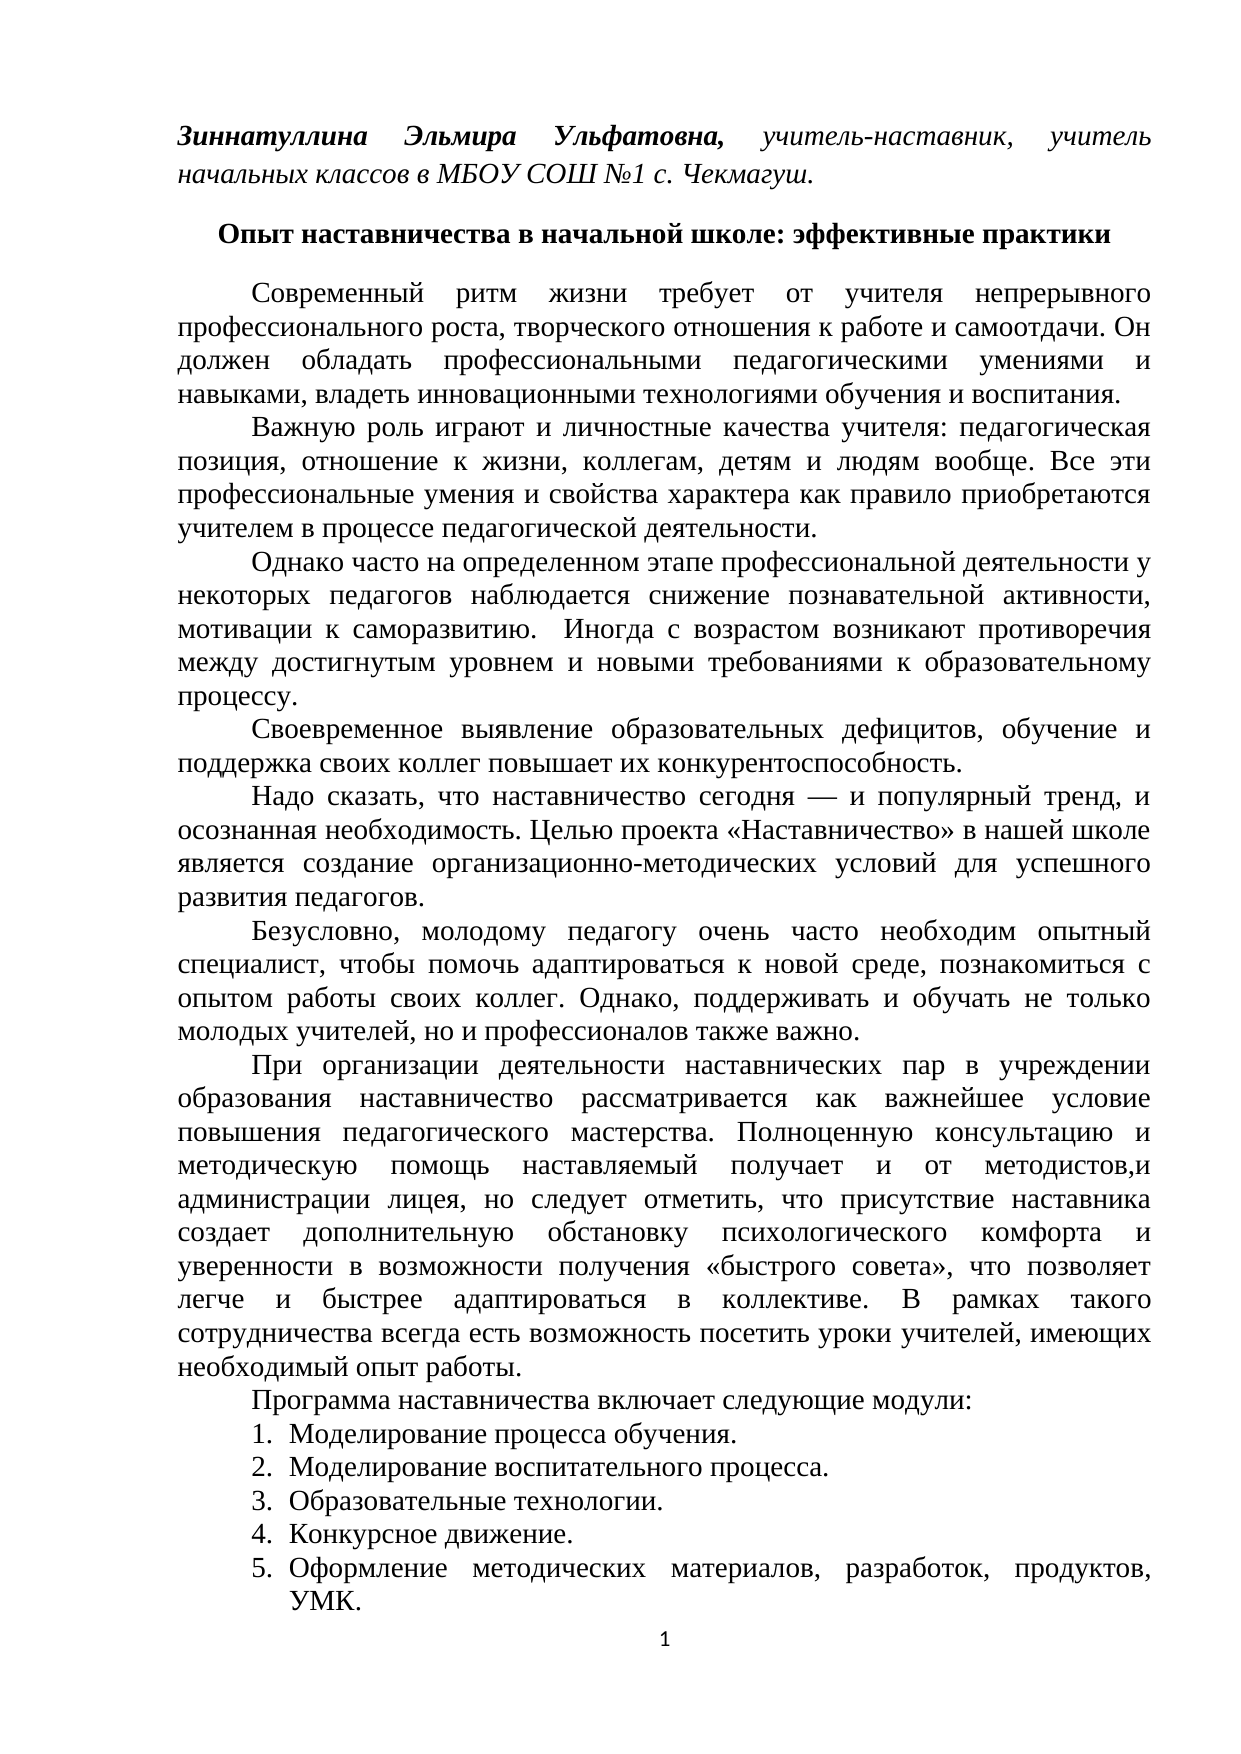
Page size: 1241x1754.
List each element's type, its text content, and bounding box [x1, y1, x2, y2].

list Образовательные технологии. [251, 1483, 1152, 1516]
list Моделирование воспитательного процесса. [251, 1449, 1152, 1483]
text Безусловно, молодому педагогу очень часто необходим опытный специалист, чтобы помочь адаптироваться к новой среде, познакомиться с опытом работы своих коллег. Однако, поддерживать и обучать не только молодых учителей, но и профессионалов также важно. [177, 913, 1152, 1047]
text Современный ритм жизни требует от учителя непрерывного профессионального роста, творческого отношения к работе и самоотдачи. Он должен обладать профессиональными педагогическими умениями и навыками, владеть инновационными технологиями обучения и воспитания. [177, 275, 1152, 409]
list Конкурсное движение. [251, 1516, 1152, 1550]
text При организации деятельности наставнических пар в учреждении образования наставничество рассматривается как важнейшее условие повышения педагогического мастерства. Полноценную консультацию и методическую помощь наставляемый получает и от методистов,и администрации лицея, но следует отметить, что присутствие наставника создает дополнительную обстановку психологического комфорта и уверенности в возможности получения «быстрого совета», что позволяет легче и быстрее адаптироваться в коллективе. В рамках такого сотрудничества всегда есть возможность посетить уроки учителей, имеющих необходимый опыт работы. [177, 1047, 1152, 1382]
list Оформление методических материалов, разработок, продуктов, УМК. [251, 1550, 1152, 1617]
text Важную роль играют и личностные качества учителя: педагогическая позиция, отношение к жизни, коллегам, детям и людям вообще. Все эти профессиональные умения и свойства характера как правило приобретаются учителем в процессе педагогической деятельности. [177, 409, 1152, 544]
text Однако часто на определенном этапе профессиональной деятельности у некоторых педагогов наблюдается снижение познавательной активности, мотивации к саморазвитию. Иногда с возрастом возникают противоречия между достигнутым уровнем и новыми требованиями к образовательному процессу. [177, 544, 1152, 711]
text Надо сказать, что наставничество сегодня — и популярный тренд, и осознанная необходимость. Целью проекта «Наставничество» в нашей школе является создание организационно-методических условий для успешного развития педагогов. [177, 778, 1152, 913]
list Моделирование процесса обучения. [251, 1416, 1152, 1449]
text Опыт наставничества в начальной школе: эффективные практики [177, 216, 1152, 249]
text Своевременное выявление образовательных дефицитов, обучение и поддержка своих коллег повышает их конкурентоспособность. [177, 711, 1152, 778]
text Зиннатуллина Эльмира Ульфатовна, учитель-наставник, учитель начальных классов в МБОУ СОШ №1 с. Чекмагуш. [177, 118, 1152, 190]
text Программа наставничества включает следующие модули: [177, 1382, 1152, 1416]
